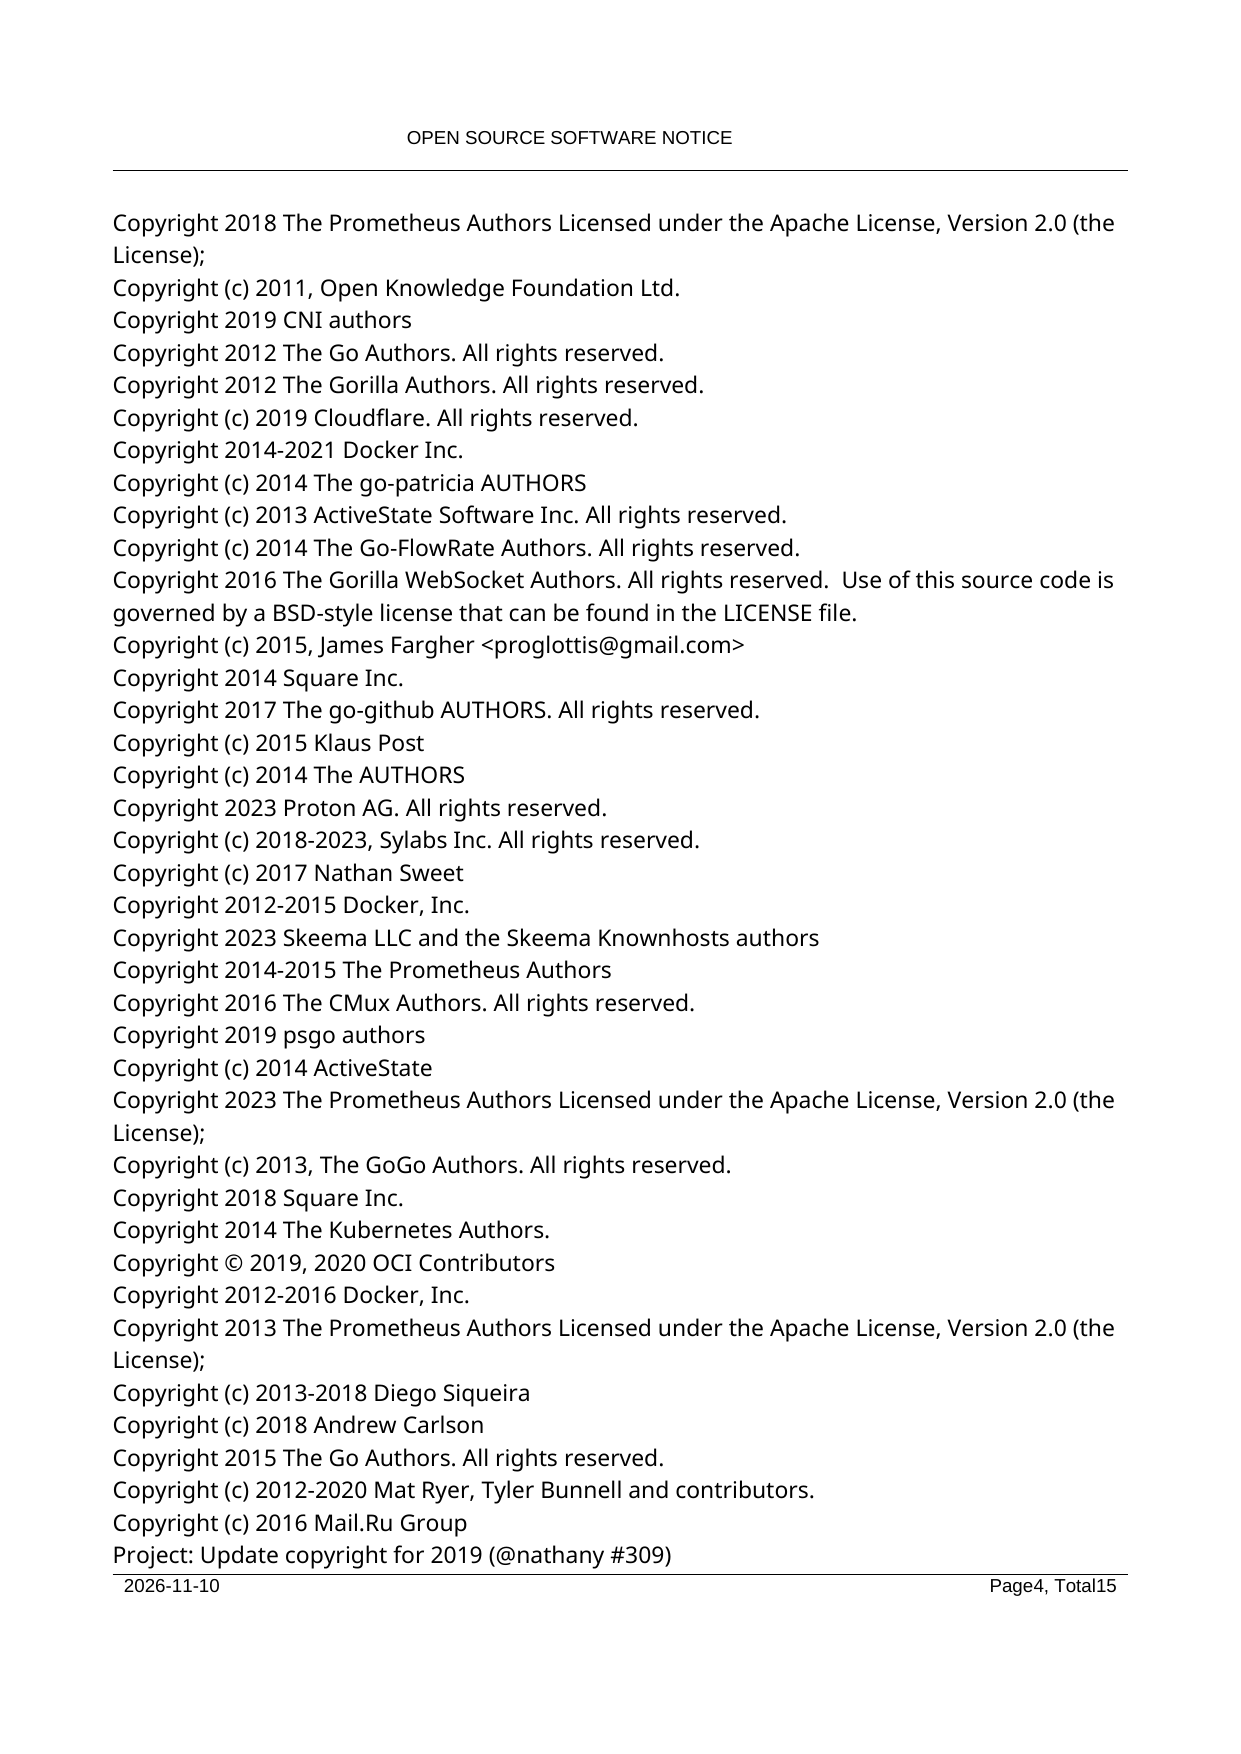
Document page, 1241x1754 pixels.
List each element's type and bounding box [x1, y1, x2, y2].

text [112, 206, 1128, 1571]
